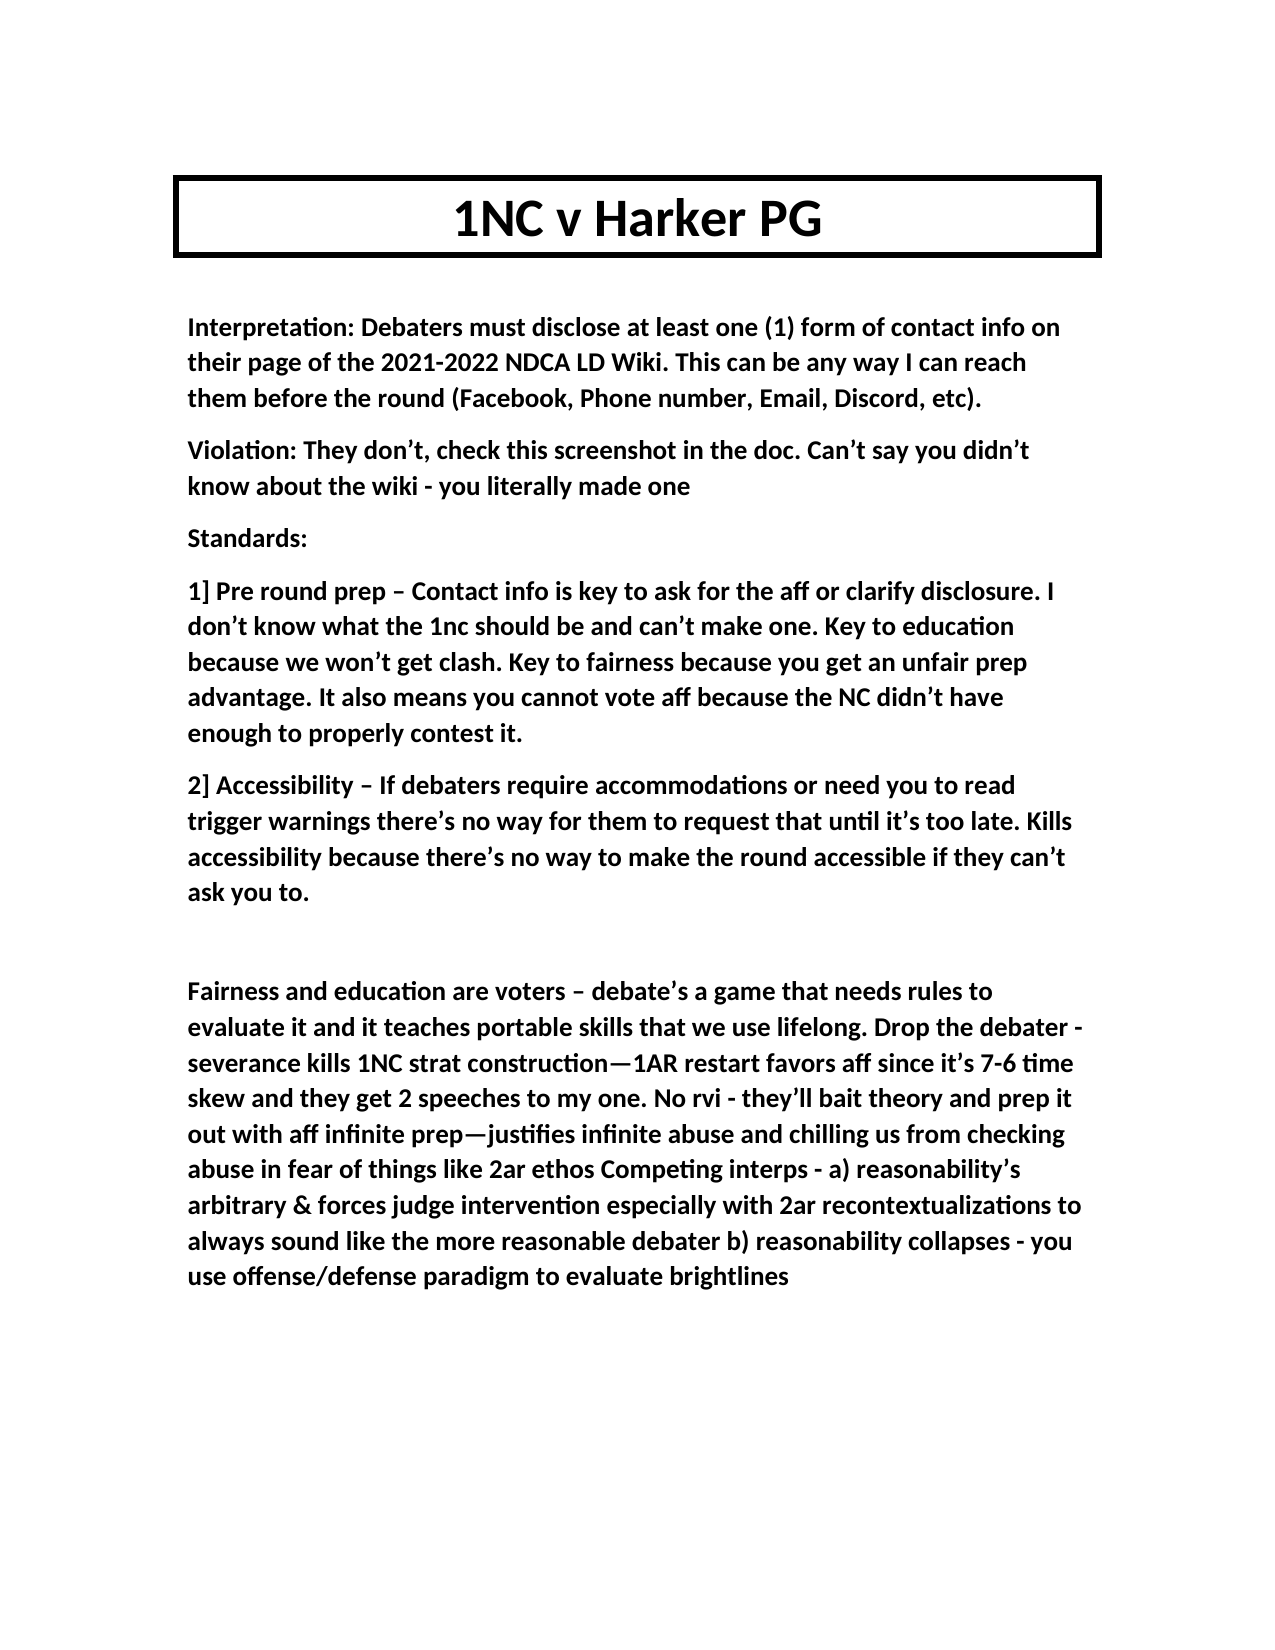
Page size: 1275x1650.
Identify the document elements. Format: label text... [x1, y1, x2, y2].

text Fairness and education are voters – debate’s a game that needs rules to evaluate it and it teaches portable skills that we use lifelong. Drop the debater - severance kills 1NC strat construction—1AR restart favors aff since it’s 7-6 time skew and they get 2 speeches to my one. No rvi - they’ll bait theory and prep it out with aff infinite prep—justifies infinite abuse and chilling us from checking abuse in fear of things like 2ar ethos Competing interps - a) reasonability’s arbitrary & forces judge intervention especially with 2ar recontextualizations to always sound like the more reasonable debater b) reasonability collapses - you use offense/defense paradigm to evaluate brightlines [187, 974, 1087, 1292]
text 2] Accessibility – If debaters require accommodations or need you to read trigger warnings there’s no way for them to request that until it’s too late. Kills accessibility because there’s no way to make the round accessible if they can’t ask you to. [187, 768, 1087, 908]
subtitle 1NC v Harker PG [179, 181, 1096, 252]
text Violation: They don’t, check this screenshot in the doc. Can’t say you didn’t know about the wiki - you literally made one [187, 433, 1087, 502]
text Standards: [187, 521, 1087, 554]
text 1] Pre round prep – Contact info is key to ask for the aff or clarify disclosure. I don’t know what the 1nc should be and can’t make one. Key to education because we won’t get clash. Key to fairness because you get an unfair prep advantage. It also means you cannot vote aff because the NC didn’t have enough to properly contest it. [187, 574, 1087, 749]
text Interpretation: Debaters must disclose at least one (1) form of contact info on their page of the 2021-2022 NDCA LD Wiki. This can be any way I can reach them before the round (Facebook, Phone number, Email, Discord, etc). [187, 310, 1087, 414]
